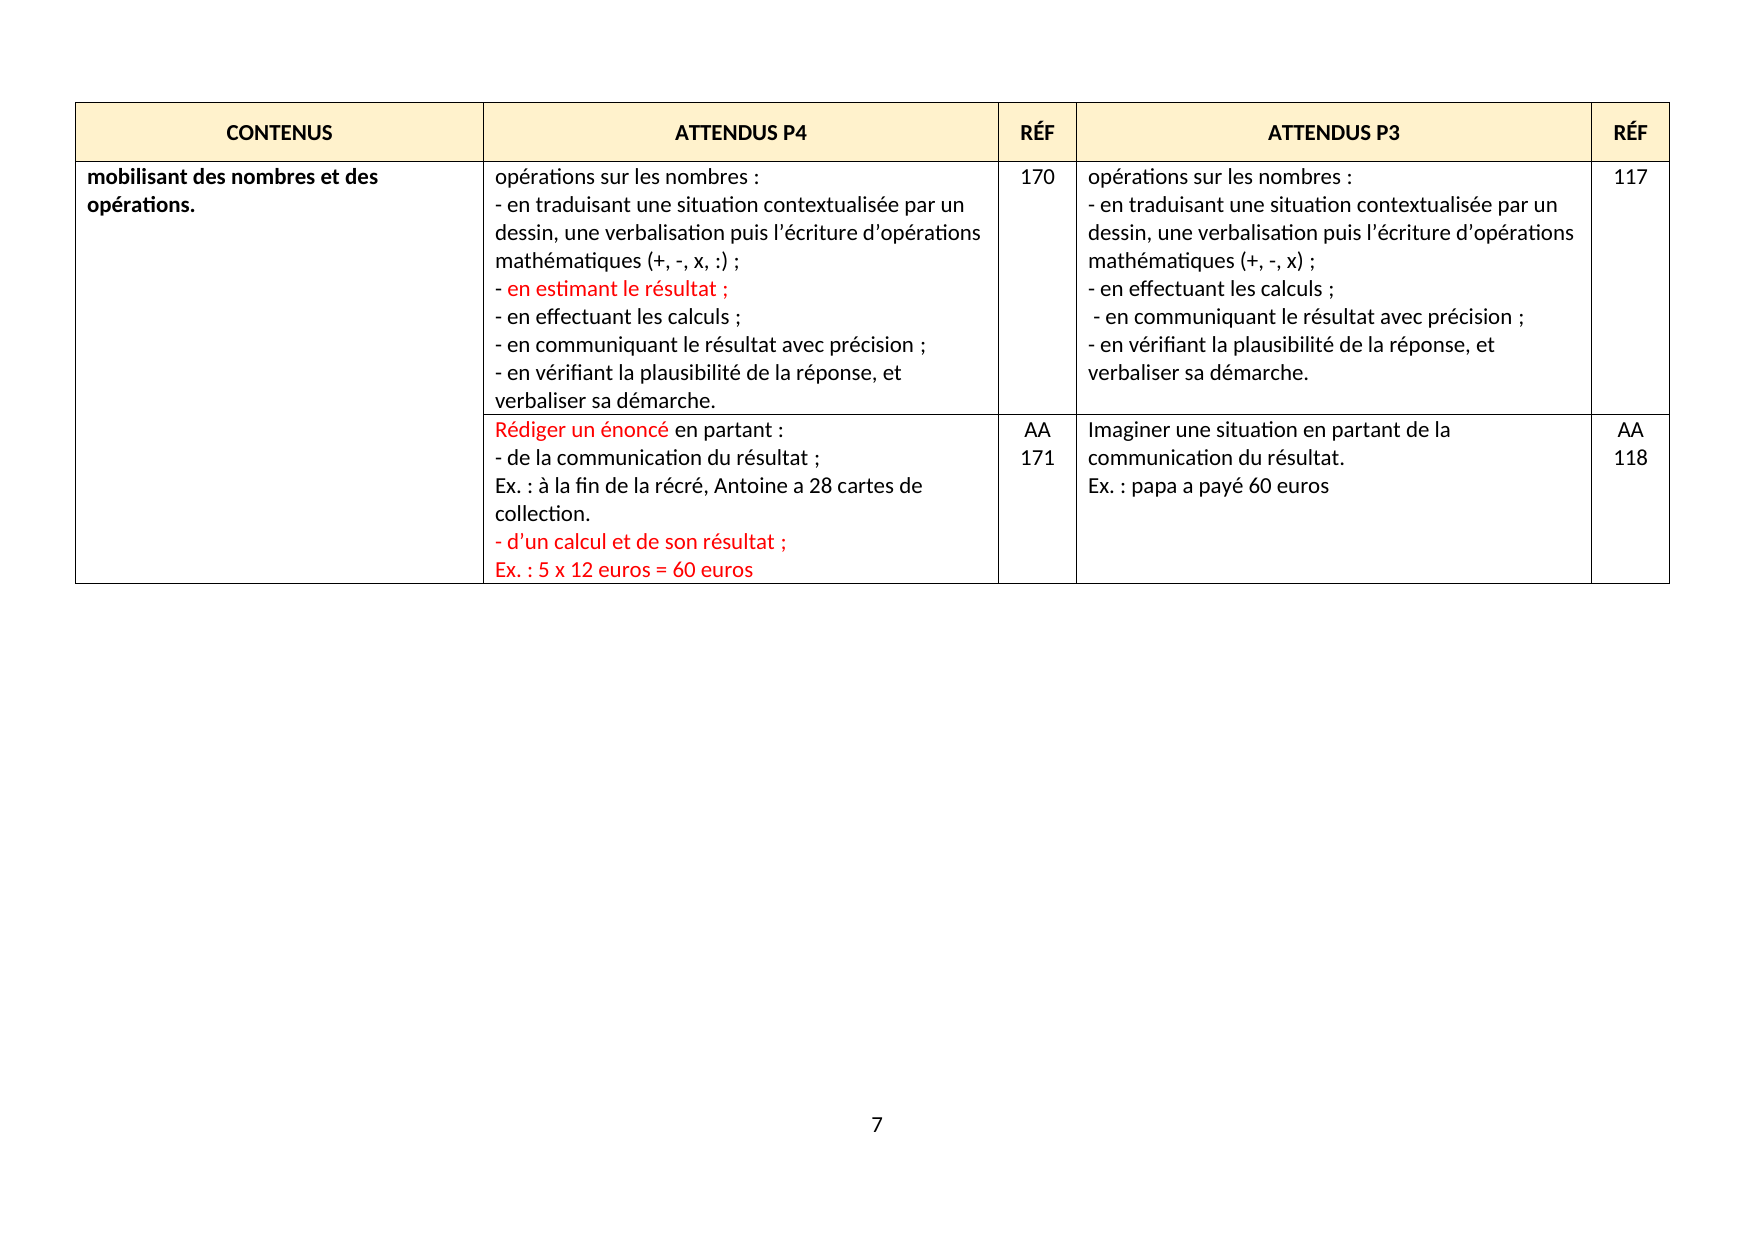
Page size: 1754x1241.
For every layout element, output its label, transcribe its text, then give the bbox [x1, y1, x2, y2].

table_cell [484, 162, 998, 414]
table_cell Rédiger un énoncé en partant : - de la communication du résultat ; Ex. : à la fin de la récré, Antoine a 28 cartes de collection. - d’un calcul et de son résultat ; Ex. : 5 x 12 euros = 60 euros [484, 415, 998, 583]
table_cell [76, 162, 483, 583]
table_header ATTENDUS P4 [484, 103, 998, 161]
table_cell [1077, 162, 1591, 414]
table_header CONTENUS [76, 103, 483, 161]
table_header RÉF [1592, 103, 1669, 161]
table_header ATTENDUS P3 [1077, 103, 1591, 161]
table_cell AA 170 [999, 162, 1076, 414]
table_cell AA 118 [1592, 415, 1669, 583]
table_cell AA 171 [999, 415, 1076, 583]
table_header RÉF [999, 103, 1076, 161]
table_cell Imaginer une situation en partant de la communication du résultat. Ex. : papa a payé 60 euros [1077, 415, 1591, 583]
table_cell AA 117 [1592, 162, 1669, 414]
